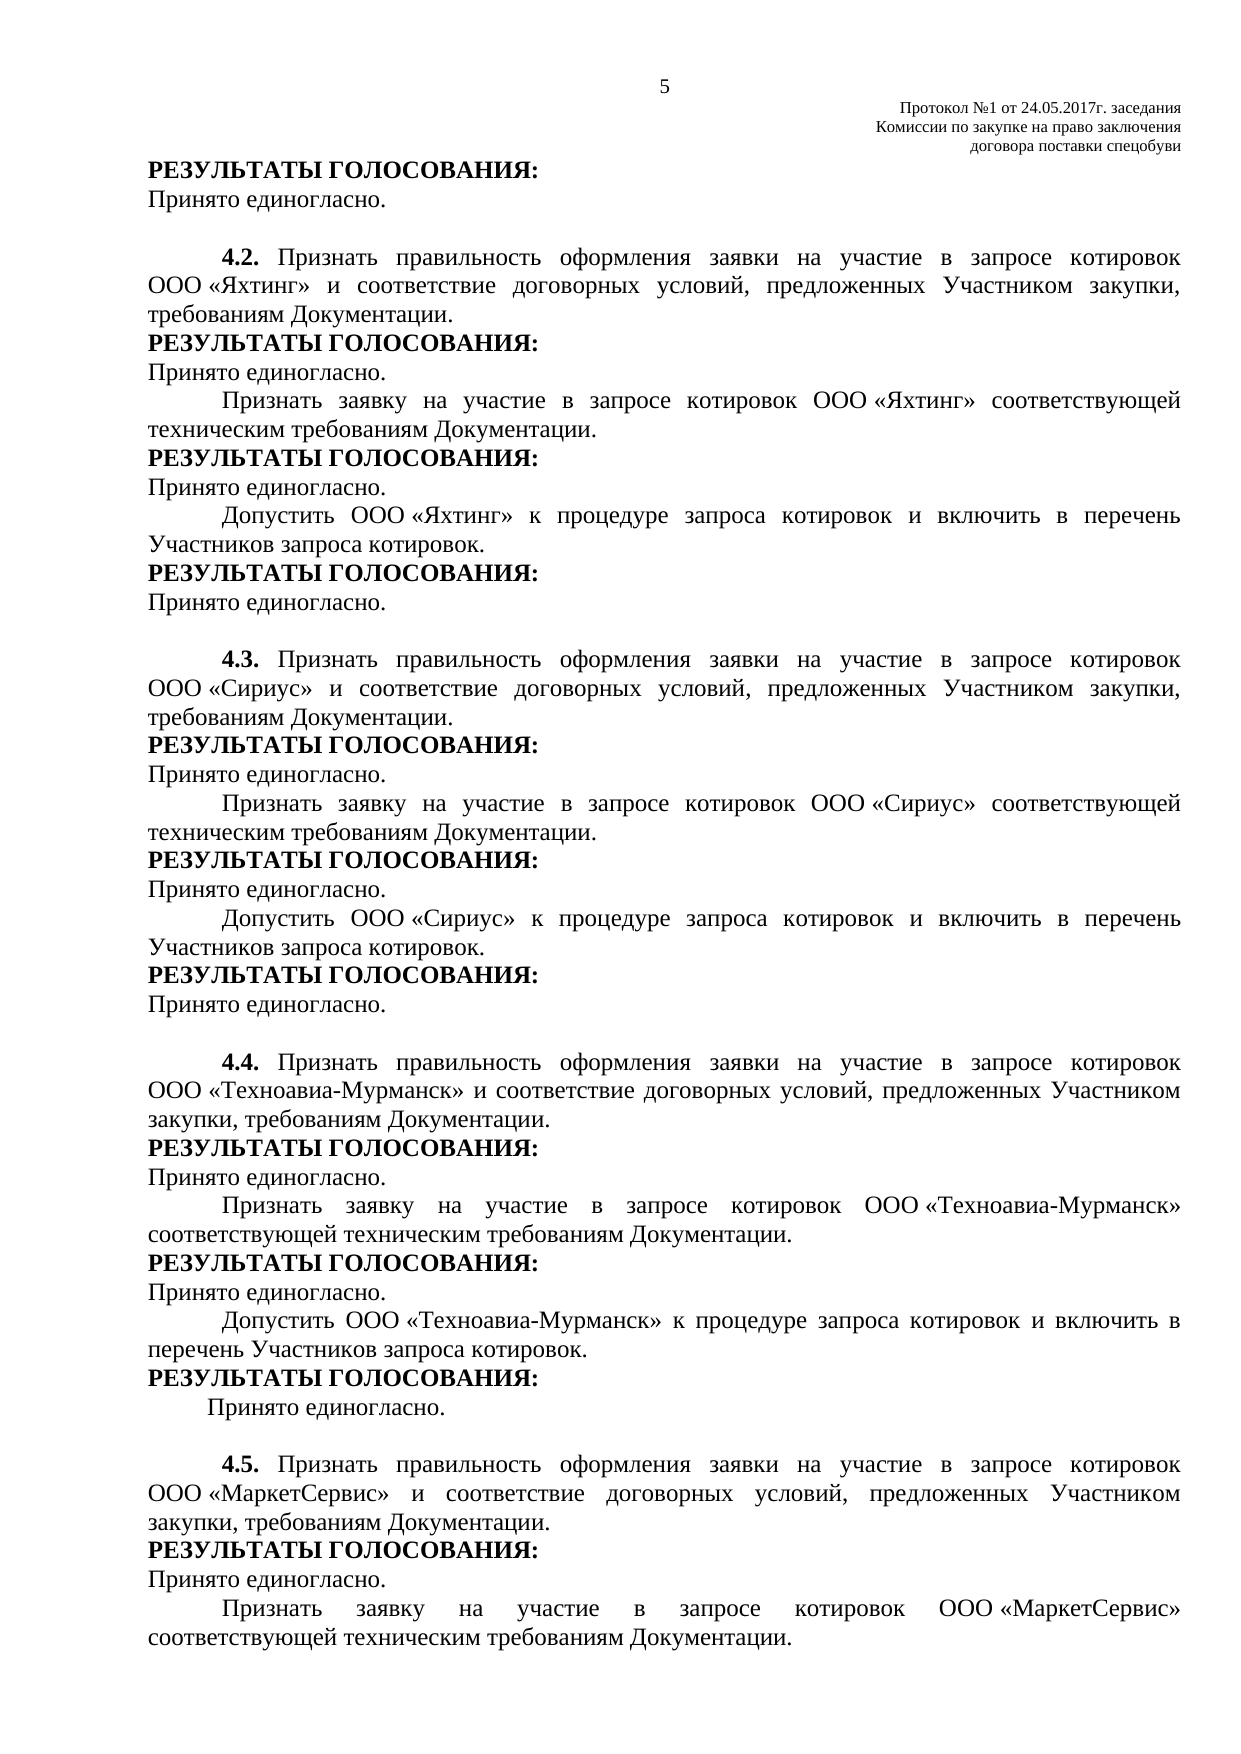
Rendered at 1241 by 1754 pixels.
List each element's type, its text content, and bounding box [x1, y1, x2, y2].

text РЕЗУЛЬТАТЫ ГОЛОСОВАНИЯ: [148, 155, 1181, 184]
text РЕЗУЛЬТАТЫ ГОЛОСОВАНИЯ: [148, 1363, 1181, 1392]
text Признать заявку на участие в запросе котировок ООО «МаркетСервис» соответствующей техническим требованиям Документации. [148, 1593, 1181, 1650]
text РЕЗУЛЬТАТЫ ГОЛОСОВАНИЯ: [148, 1133, 1181, 1162]
text Принято единогласно. [148, 1564, 1181, 1593]
text Признать заявку на участие в запросе котировок ООО «Сириус» соответствующей техническим требованиям Документации. [148, 788, 1181, 845]
text Принято единогласно. [148, 874, 1181, 903]
text Принято единогласно. [148, 357, 1181, 385]
text Принято единогласно. [148, 1392, 1181, 1420]
text Допустить ООО «Сириус» к процедуре запроса котировок и включить в перечень Участников запроса котировок. [148, 903, 1181, 960]
text Признать заявку на участие в запросе котировок ООО «Яхтинг» соответствующей техническим требованиям Документации. [148, 385, 1181, 443]
text Принято единогласно. [148, 1277, 1181, 1305]
text Принято единогласно. [148, 1162, 1181, 1190]
text Принято единогласно. [148, 472, 1181, 500]
text РЕЗУЛЬТАТЫ ГОЛОСОВАНИЯ: [148, 558, 1181, 587]
text РЕЗУЛЬТАТЫ ГОЛОСОВАНИЯ: [148, 328, 1181, 357]
text РЕЗУЛЬТАТЫ ГОЛОСОВАНИЯ: [148, 845, 1181, 874]
text Признать заявку на участие в запросе котировок ООО «Техноавиа-Мурманск» соответствующей техническим требованиям Документации. [148, 1190, 1181, 1248]
text Принято единогласно. [148, 587, 1181, 615]
text РЕЗУЛЬТАТЫ ГОЛОСОВАНИЯ: [148, 960, 1181, 989]
text Принято единогласно. [148, 989, 1181, 1018]
text 4.4. Признать правильность оформления заявки на участие в запросе котировок ООО «Техноавиа-Мурманск» и соответствие договорных условий, предложенных Участником закупки, требованиям Документации. [148, 1047, 1181, 1133]
text 4.3. Признать правильность оформления заявки на участие в запросе котировок ООО «Сириус» и соответствие договорных условий, предложенных Участником закупки, требованиям Документации. [148, 644, 1181, 730]
text Принято единогласно. [148, 759, 1181, 788]
text 4.5. Признать правильность оформления заявки на участие в запросе котировок ООО «МаркетСервис» и соответствие договорных условий, предложенных Участником закупки, требованиям Документации. [148, 1449, 1181, 1535]
text РЕЗУЛЬТАТЫ ГОЛОСОВАНИЯ: [148, 730, 1181, 759]
text РЕЗУЛЬТАТЫ ГОЛОСОВАНИЯ: [148, 1248, 1181, 1277]
text Допустить ООО «Яхтинг» к процедуре запроса котировок и включить в перечень Участников запроса котировок. [148, 500, 1181, 558]
text Принято единогласно. [148, 184, 1181, 213]
text РЕЗУЛЬТАТЫ ГОЛОСОВАНИЯ: [148, 1535, 1181, 1564]
text Допустить ООО «Техноавиа-Мурманск» к процедуре запроса котировок и включить в перечень Участников запроса котировок. [148, 1305, 1181, 1363]
text РЕЗУЛЬТАТЫ ГОЛОСОВАНИЯ: [148, 443, 1181, 472]
text 4.2. Признать правильность оформления заявки на участие в запросе котировок ООО «Яхтинг» и соответствие договорных условий, предложенных Участником закупки, требованиям Документации. [148, 242, 1181, 328]
